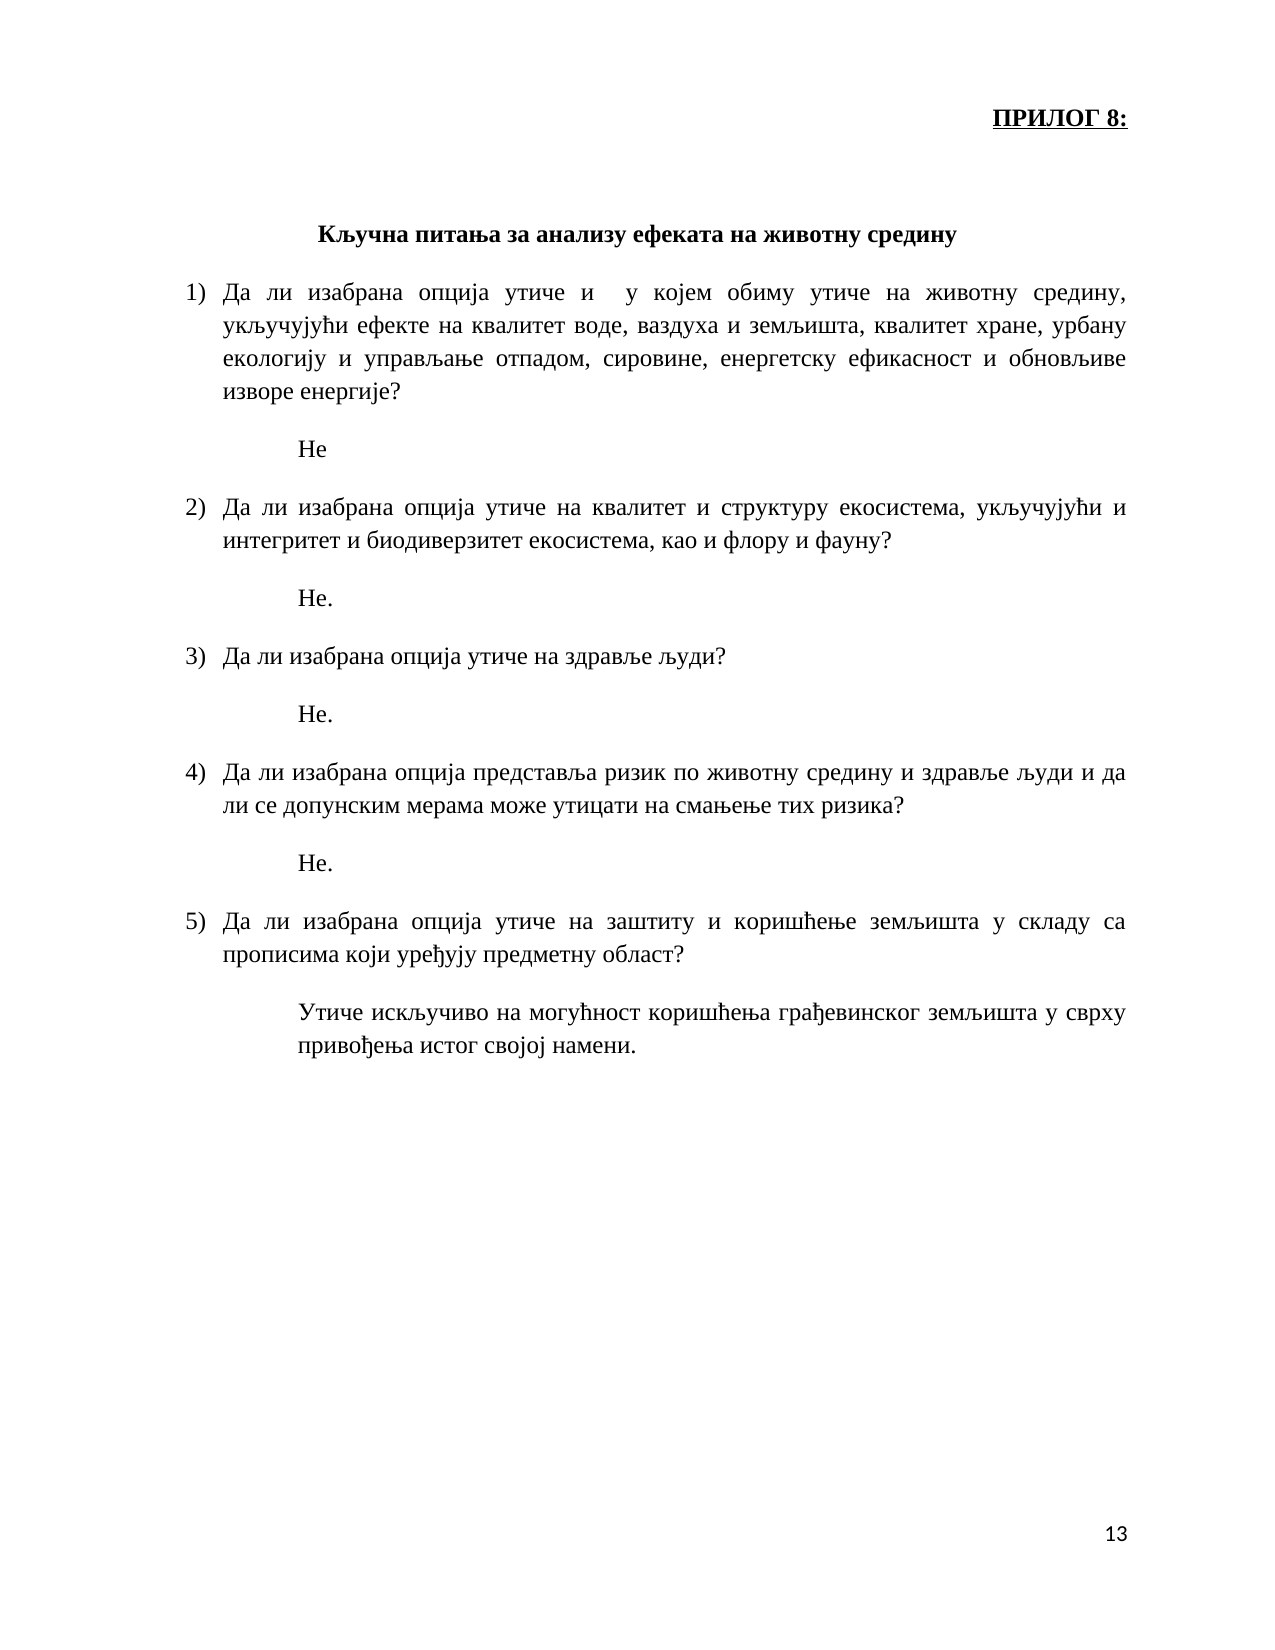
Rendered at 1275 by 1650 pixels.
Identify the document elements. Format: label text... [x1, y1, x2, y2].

text Кључна питања за анализу ефеката на животну средину [148, 219, 1127, 248]
text Не [298, 434, 1127, 463]
list Да ли изабрана опција утиче и у којем обиму утиче на животну средину, укључујући ефекте на квалитет воде, ваздуха и земљишта, квалитет хране, урбану екологију и управљање отпадом, сировине, енергетску ефикасност и обновљиве изворе енергије? [185, 277, 1127, 405]
text Не. [298, 848, 1127, 877]
text Не. [298, 583, 1127, 612]
text ПРИЛОГ 8: [148, 103, 1127, 132]
list Да ли изабрана опција представља ризик по животну средину и здравље људи и да ли се допунским мерама може утицати на смањење тих ризика? [185, 757, 1127, 819]
list Да ли изабрана опција утиче на заштиту и коришћење земљишта у складу са прописима који уређују предметну област? [185, 906, 1127, 968]
list Да ли изабрана опција утиче на здравље људи? [185, 641, 1127, 670]
text Утиче искључиво на могућност коришћења грађевинског земљишта у сврху привођења истог својој намени. [298, 997, 1127, 1059]
list Да ли изабрана опција утиче на квалитет и структуру екосистема, укључујући и интегритет и биодиверзитет екосистема, као и флору и фауну? [185, 492, 1127, 554]
text Не. [298, 699, 1127, 728]
